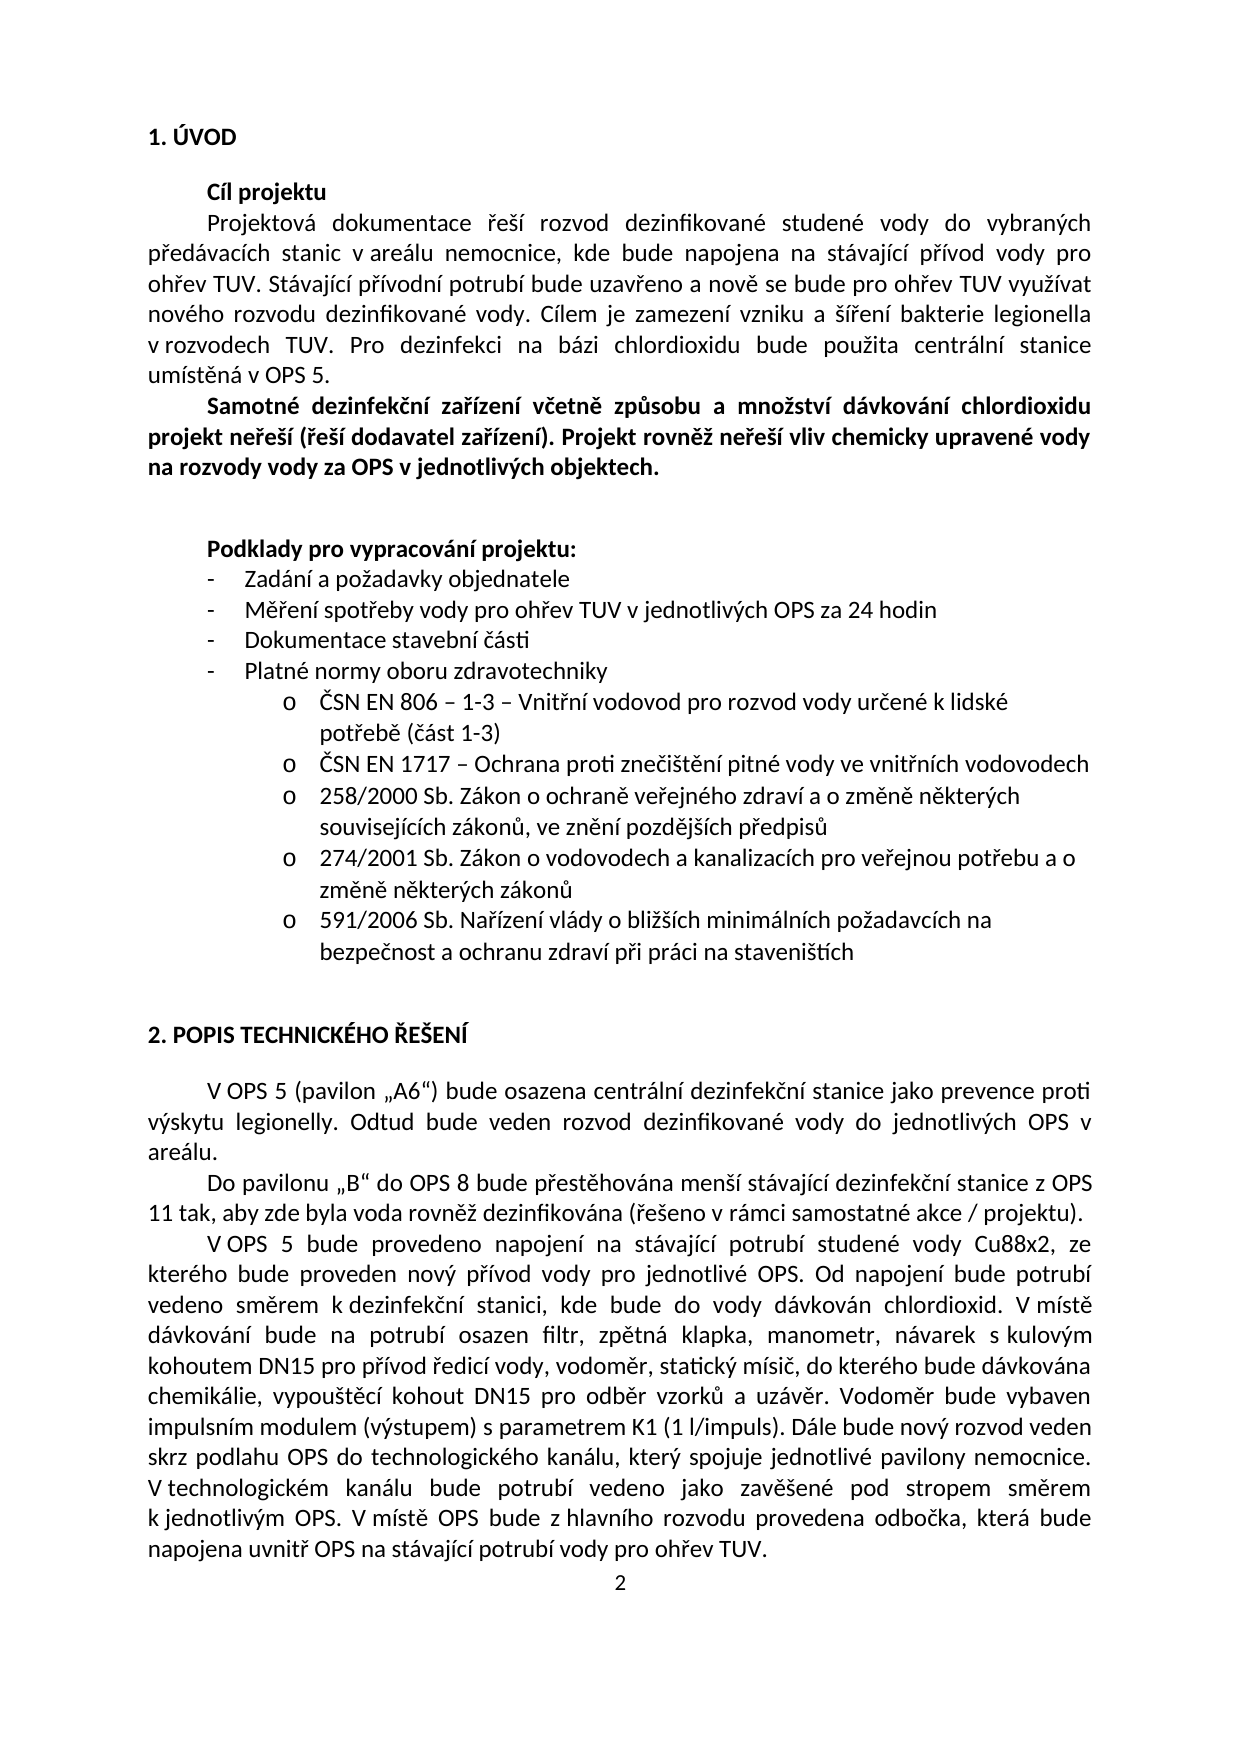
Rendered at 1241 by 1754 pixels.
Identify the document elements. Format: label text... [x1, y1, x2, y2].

text V OPS 5 bude provedeno napojení na stávající potrubí studené vody Cu88x2, ze kterého bude proveden nový přívod vody pro jednotlivé OPS. Od napojení bude potrubí vedeno směrem k dezinfekční stanici, kde bude do vody dávkován chlordioxid. V místě dávkování bude na potrubí osazen filtr, zpětná klapka, manometr, návarek s kulovým kohoutem DN15 pro přívod ředicí vody, vodoměr, statický mísič, do kterého bude dávkována chemikálie, vypouštěcí kohout DN15 pro odběr vzorků a uzávěr. Vodoměr bude vybaven impulsním modulem (výstupem) s parametrem K1 (1 l/impuls). Dále bude nový rozvod veden skrz podlahu OPS do technologického kanálu, který spojuje jednotlivé pavilony nemocnice. V technologickém kanálu bude potrubí vedeno jako zavěšené pod stropem směrem k jednotlivým OPS. V místě OPS bude z hlavního rozvodu provedena odbočka, která bude napojena uvnitř OPS na stávající potrubí vody pro ohřev TUV. [148, 1228, 1092, 1563]
list Platné normy oboru zdravotechniky [207, 655, 1092, 686]
text Projektová dokumentace řeší rozvod dezinfikované studené vody do vybraných předávacích stanic v areálu nemocnice, kde bude napojena na stávající přívod vody pro ohřev TUV. Stávající přívodní potrubí bude uzavřeno a nově se bude pro ohřev TUV využívat nového rozvodu dezinfikované vody. Cílem je zamezení vzniku a šíření bakterie legionella v rozvodech TUV. Pro dezinfekci na bázi chlordioxidu bude použita centrální stanice umístěná v OPS 5. [148, 207, 1092, 390]
text Do pavilonu „B“ do OPS 8 bude přestěhována menší stávající dezinfekční stanice z OPS 11 tak, aby zde byla voda rovněž dezinfikována (řešeno v rámci samostatné akce / projektu). [148, 1167, 1092, 1228]
list Zadání a požadavky objednatele [207, 564, 1092, 594]
text Cíl projektu [148, 177, 1092, 207]
list ČSN EN 806 – 1-3 – Vnitřní vodovod pro rozvod vody určené k lidské potřebě (část 1-3) [282, 686, 1092, 748]
list 258/2000 Sb. Zákon o ochraně veřejného zdraví a o změně některých souvisejících zákonů, ve znění pozdějších předpisů [282, 780, 1092, 842]
list 274/2001 Sb. Zákon o vodovodech a kanalizacích pro veřejnou potřebu a o změně některých zákonů [282, 842, 1092, 904]
text Podklady pro vypracování projektu: [148, 533, 1092, 564]
list ČSN EN 1717 – Ochrana proti znečištění pitné vody ve vnitřních vodovodech [282, 748, 1092, 780]
text Samotné dezinfekční zařízení včetně způsobu a množství dávkování chlordioxidu projekt neřeší (řeší dodavatel zařízení). Projekt rovněž neřeší vliv chemicky upravené vody na rozvody vody za OPS v jednotlivých objektech. [148, 390, 1092, 482]
text 1. ÚVOD [148, 121, 1092, 152]
text V OPS 5 (pavilon „A6“) bude osazena centrální dezinfekční stanice jako prevence proti výskytu legionelly. Odtud bude veden rozvod dezinfikované vody do jednotlivých OPS v areálu. [148, 1075, 1092, 1167]
list Dokumentace stavební části [207, 625, 1092, 655]
list Měření spotřeby vody pro ohřev TUV v jednotlivých OPS za 24 hodin [207, 594, 1092, 625]
list 591/2006 Sb. Nařízení vlády o bližších minimálních požadavcích na bezpečnost a ochranu zdraví při práci na staveništích [282, 904, 1092, 967]
text 2. POPIS TECHNICKÉHO ŘEŠENÍ [148, 1020, 1092, 1050]
